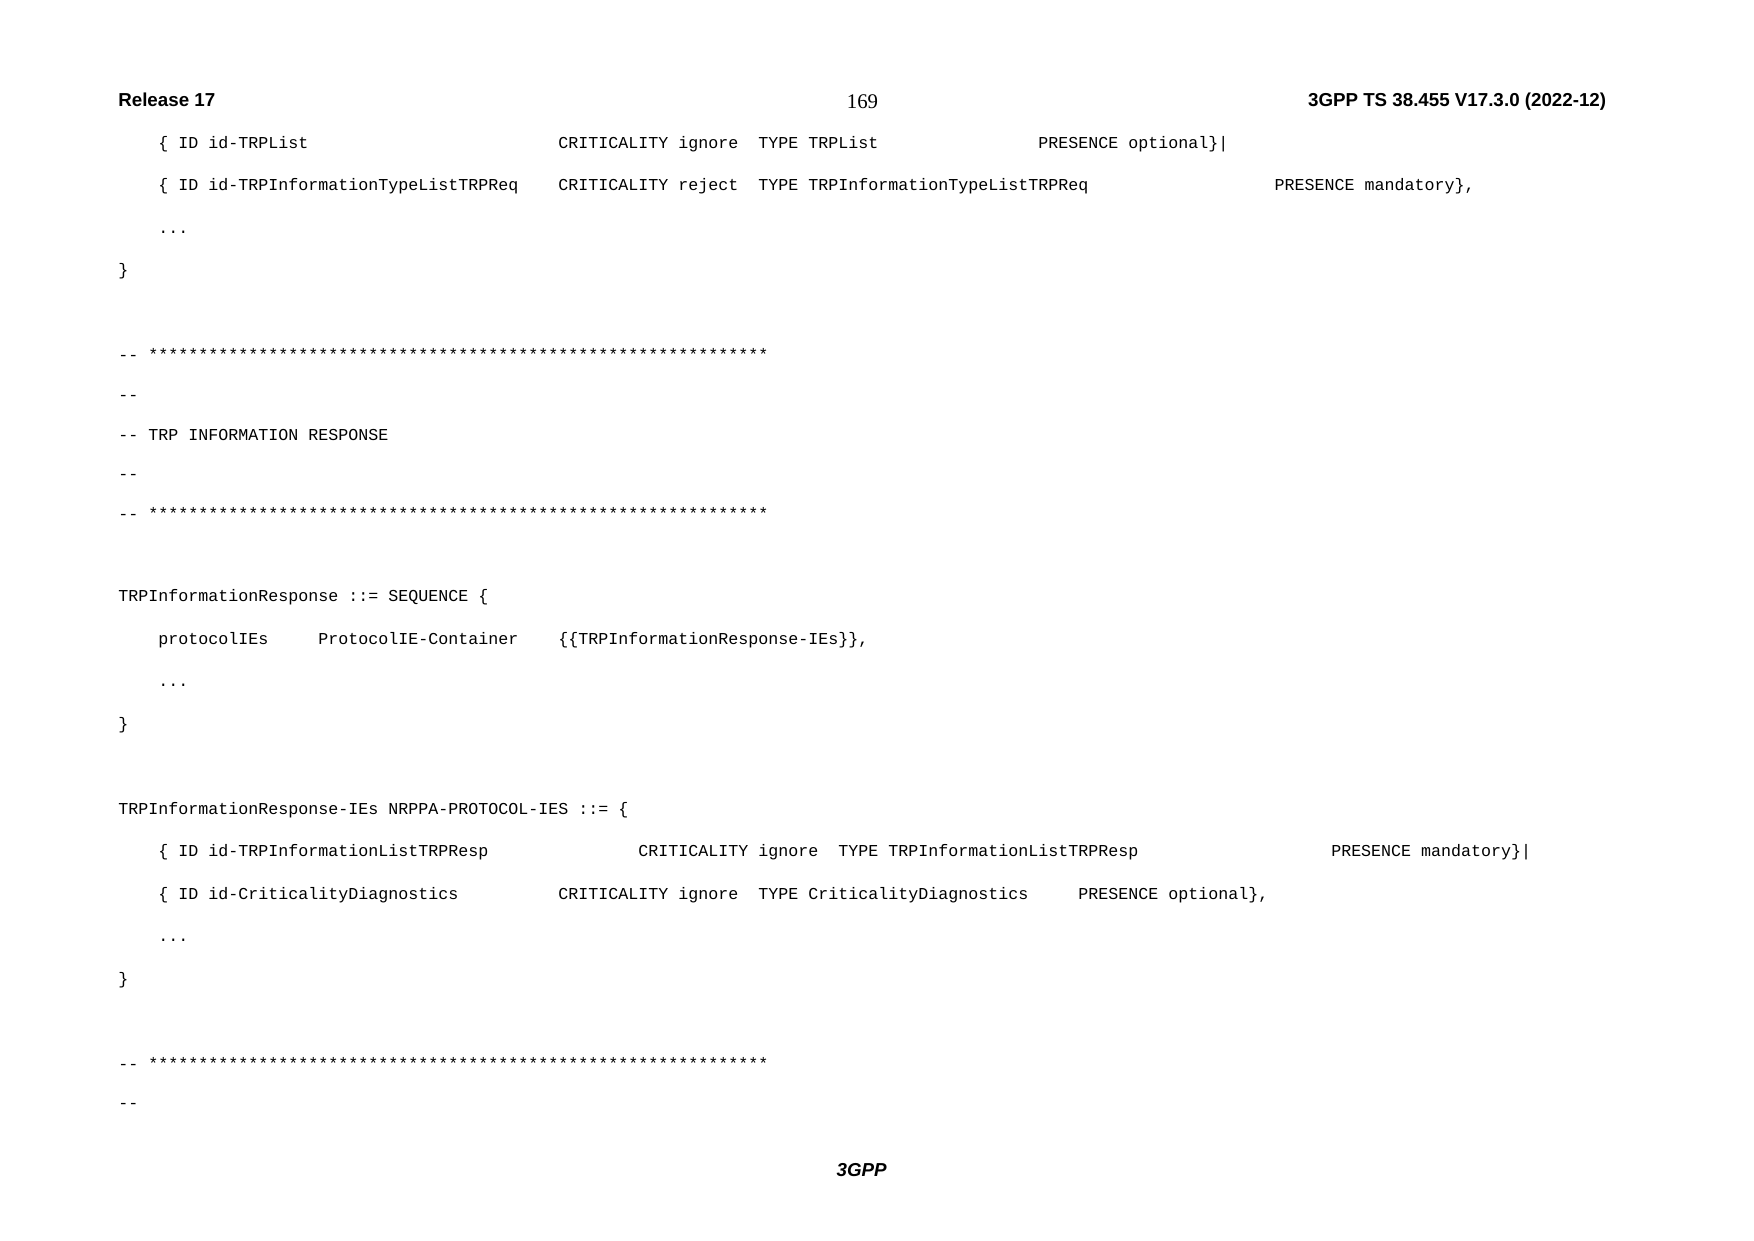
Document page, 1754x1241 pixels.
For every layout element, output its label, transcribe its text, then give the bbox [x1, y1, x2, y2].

text ... [118, 673, 1606, 692]
text -- [118, 386, 1606, 405]
text protocolIEs ProtocolIE-Container {{TRPInformationResponse-IEs}}, [118, 630, 1606, 649]
text ... [118, 928, 1606, 947]
text } [118, 262, 1606, 281]
text TRPInformationResponse-IEs NRPPA-PROTOCOL-IES ::= { [118, 800, 1606, 819]
text ... [118, 219, 1606, 238]
text { ID id-TRPInformationTypeListTRPReq CRITICALITY reject TYPE TRPInformationTypeListTRPReq PRESENCE mandatory}, [118, 177, 1606, 196]
text -- ************************************************************** [118, 347, 1606, 366]
text -- [118, 1095, 1606, 1114]
text } [118, 970, 1606, 989]
text -- TRP INFORMATION RESPONSE [118, 426, 1606, 445]
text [118, 1055, 1606, 1074]
text { ID id-TRPInformationListTRPResp CRITICALITY ignore TYPE TRPInformationListTRPResp PRESENCE mandatory}| [118, 843, 1606, 862]
text } [118, 715, 1606, 734]
text { ID id-TRPList CRITICALITY ignore TYPE TRPList PRESENCE optional}| [118, 134, 1606, 153]
text -- ************************************************************** [118, 506, 1606, 524]
text TRPInformationResponse ::= SEQUENCE { [118, 588, 1606, 607]
text { ID id-CriticalityDiagnostics CRITICALITY ignore TYPE CriticalityDiagnostics PRESENCE optional}, [118, 885, 1606, 904]
text -- [118, 466, 1606, 485]
